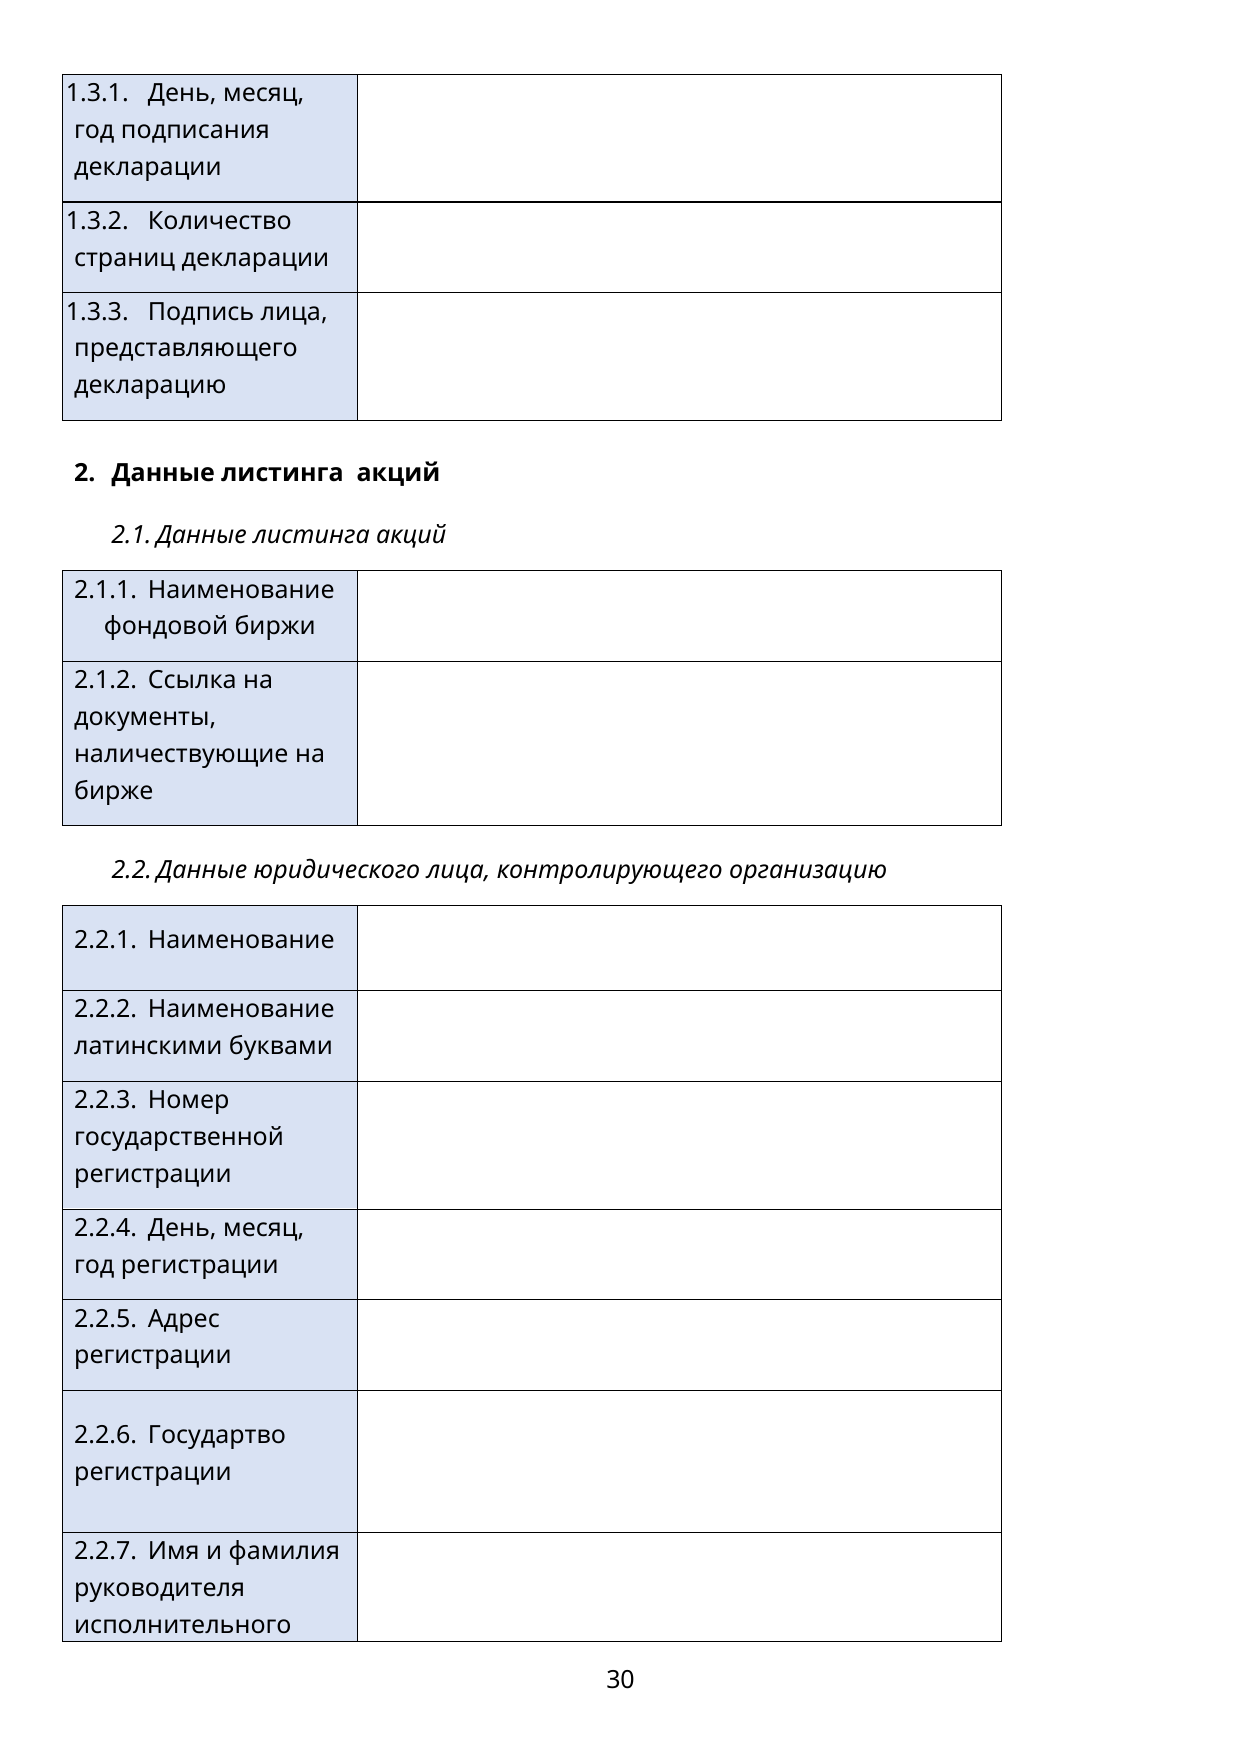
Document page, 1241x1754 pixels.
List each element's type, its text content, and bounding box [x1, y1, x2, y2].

table_cell День, месяц, год регистрации [63, 1210, 357, 1299]
table_cell Ссылка на документы, наличествующие на бирже [63, 662, 357, 825]
list Данные листинга акций [111, 517, 1167, 551]
table_cell Адрес регистрации [63, 1300, 357, 1390]
table_cell [358, 1391, 1001, 1532]
table_cell [358, 991, 1001, 1081]
table_cell Подпись лица, представляющего декларацию [63, 293, 357, 420]
table_header Наименование фондовой биржи [63, 571, 357, 661]
table_cell [358, 1300, 1001, 1390]
table_cell Государтво регистрации [63, 1391, 357, 1532]
table_cell [358, 1210, 1001, 1299]
table_header День, месяц, год подписания декларации [63, 75, 357, 201]
table_cell Количество страниц декларации [63, 203, 357, 292]
table_cell [358, 1533, 1001, 1641]
table_cell [358, 203, 1001, 292]
table_header [358, 571, 1001, 661]
table_header [358, 906, 1001, 990]
list Данные листинга акций [74, 455, 1167, 489]
list Данные юридического лица, контролирующего организацию [111, 851, 1167, 886]
table_cell [358, 662, 1001, 825]
table_cell Номер государственной регистрации [63, 1082, 357, 1208]
table_header [358, 75, 1001, 201]
table_cell Наименование латинскими буквами [63, 991, 357, 1081]
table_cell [63, 1533, 357, 1641]
table_cell [358, 293, 1001, 420]
table_cell [358, 1082, 1001, 1208]
table_header Наименование [63, 906, 357, 990]
